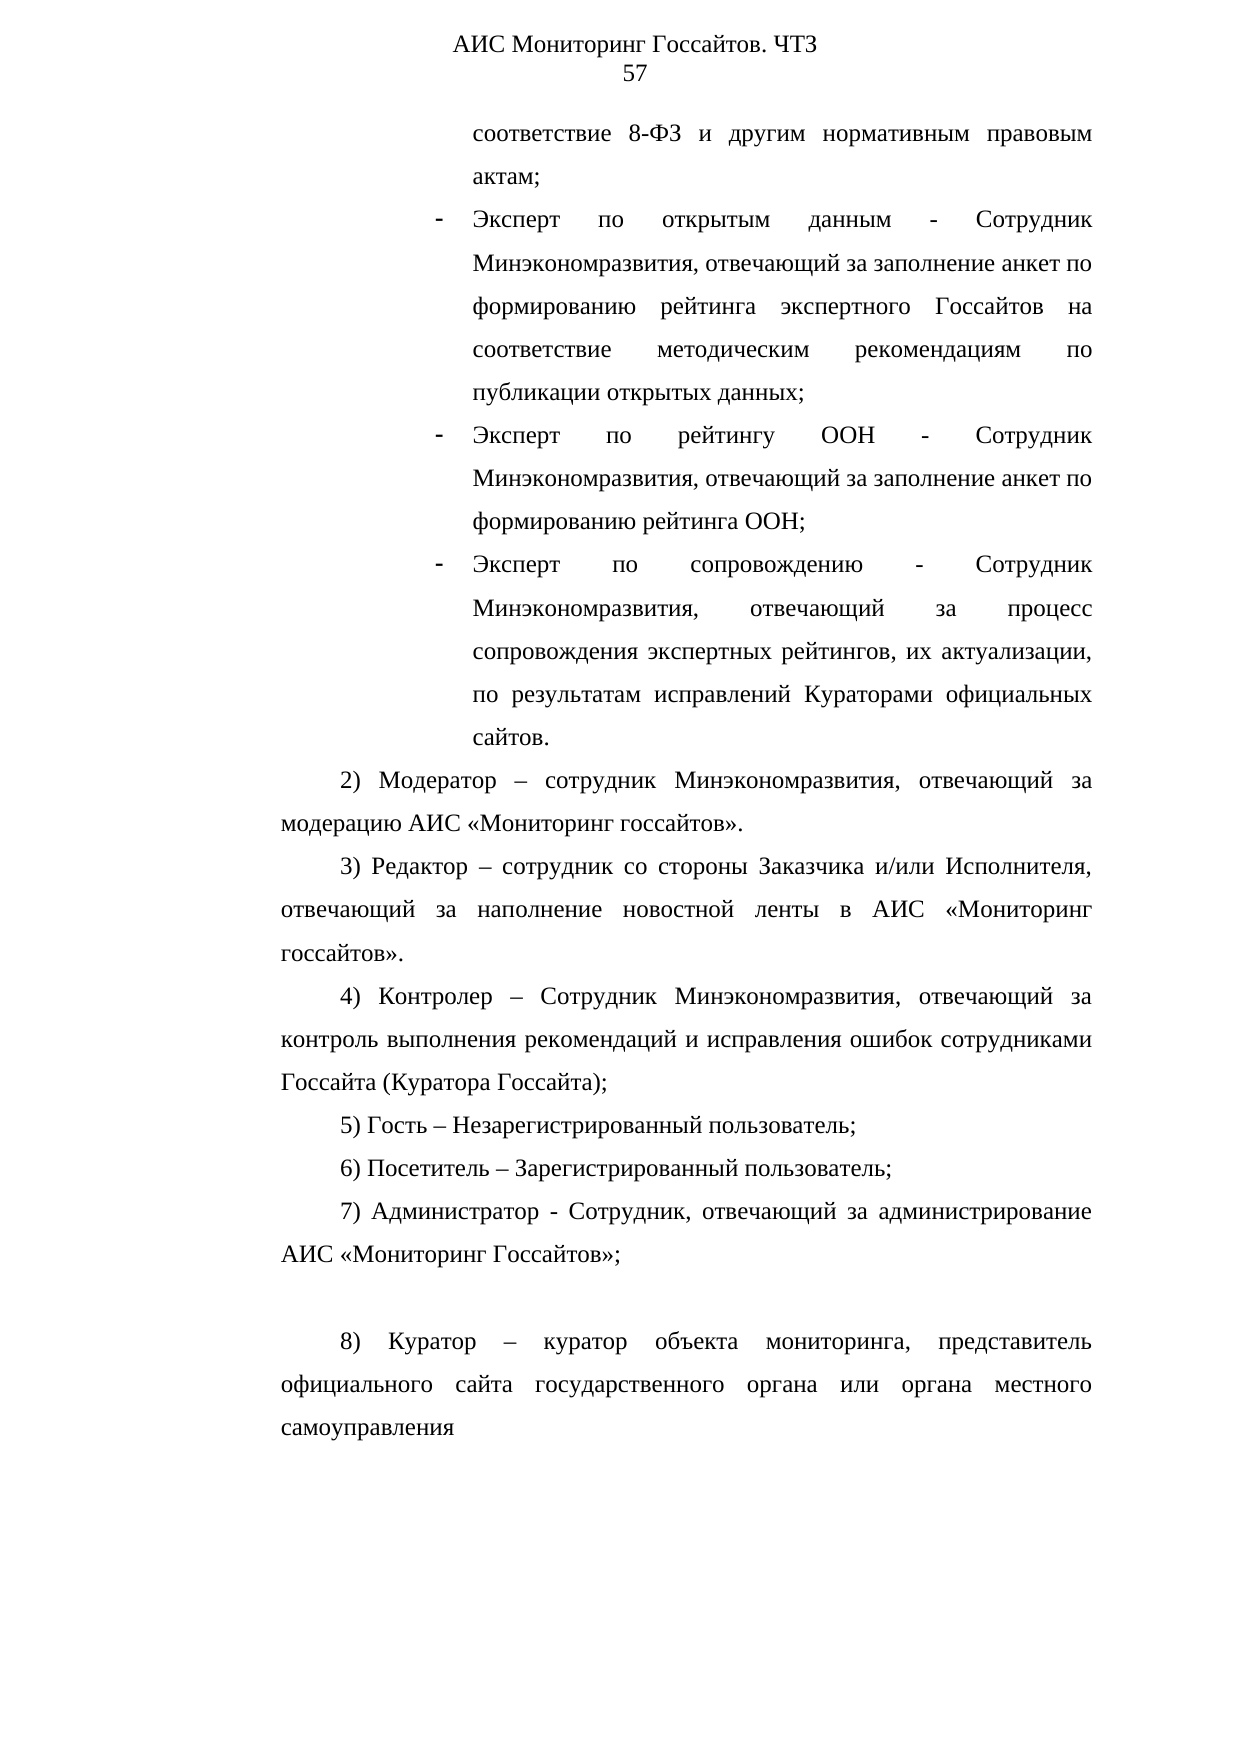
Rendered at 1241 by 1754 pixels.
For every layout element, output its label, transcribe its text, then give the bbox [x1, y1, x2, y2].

text 4) Контролер – Сотрудник Минэкономразвития, отвечающий за контроль выполнения рекомендаций и исправления ошибок сотрудниками Госсайта (Куратора Госсайта); [281, 981, 1093, 1096]
text 6) Посетитель – Зарегистрированный пользователь; [281, 1153, 1093, 1182]
list Эксперт по сопровождению - Сотрудник Минэкономразвития, отвечающий за процесс сопровождения экспертных рейтингов, их актуализации, по результатам исправлений Кураторами официальных сайтов. [435, 549, 1093, 751]
text 8) Куратор – куратор объекта мониторинга, представитель официального сайта государственного органа или органа местного самоуправления [281, 1326, 1093, 1441]
text 5) Гость – Незарегистрированный пользователь; [281, 1110, 1093, 1139]
text 3) Редактор – сотрудник со стороны Заказчика и/или Исполнителя, отвечающий за наполнение новостной ленты в АИС «Мониторинг госсайтов». [281, 851, 1093, 966]
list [435, 118, 1093, 190]
text 2) Модератор – сотрудник Минэкономразвития, отвечающий за модерацию АИС «Мониторинг госсайтов». [281, 765, 1093, 837]
list Эксперт по открытым данным - Сотрудник Минэкономразвития, отвечающий за заполнение анкет по формированию рейтинга экспертного Госсайтов на соответствие методическим рекомендациям по публикации открытых данных; [435, 204, 1093, 406]
list Эксперт по рейтингу ООН - Сотрудник Минэкономразвития, отвечающий за заполнение анкет по формированию рейтинга ООН; [435, 420, 1093, 535]
text 7) Администратор - Сотрудник, отвечающий за администрирование АИС «Мониторинг Госсайтов»; [281, 1196, 1093, 1268]
